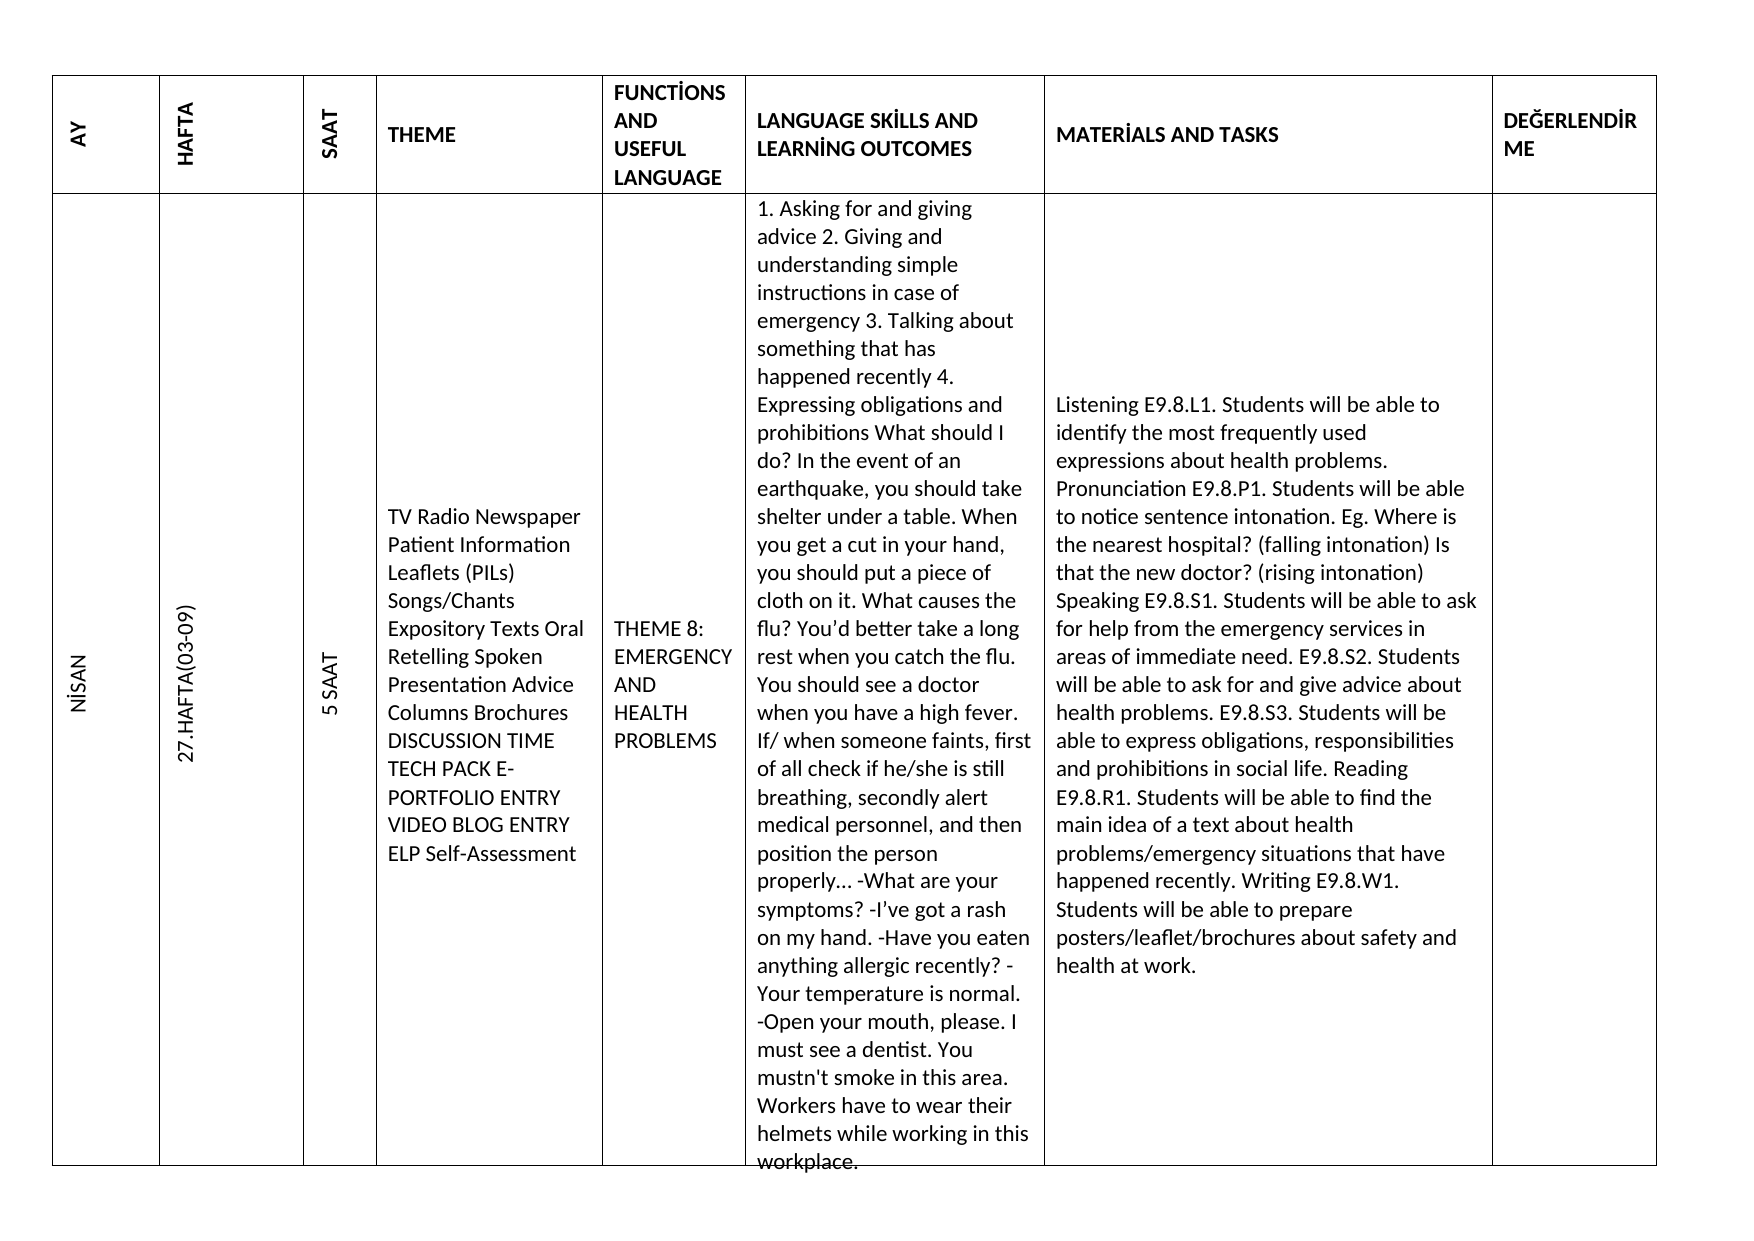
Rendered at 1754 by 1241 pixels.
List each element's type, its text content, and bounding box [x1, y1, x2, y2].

table_cell 27.HAFTA(03-09) [160, 194, 303, 1165]
table_cell NİSAN [53, 194, 159, 1165]
table_cell THEME 8: EMERGENCY AND HEALTH PROBLEMS [603, 194, 745, 1165]
table_header FUNCTİONS AND USEFUL LANGUAGE [603, 76, 745, 193]
table_cell 5 SAAT [304, 194, 376, 1165]
table_header MATERİALS AND TASKS [1045, 76, 1492, 193]
table_header DEĞERLENDİRME [1493, 76, 1656, 193]
table_header THEME [377, 76, 602, 193]
table_cell [1493, 194, 1656, 1165]
table_header HAFTA [160, 76, 303, 193]
table_header SAAT [304, 76, 376, 193]
table_header LANGUAGE SKİLLS AND LEARNİNG OUTCOMES [746, 76, 1044, 193]
table_header AY [53, 76, 159, 193]
